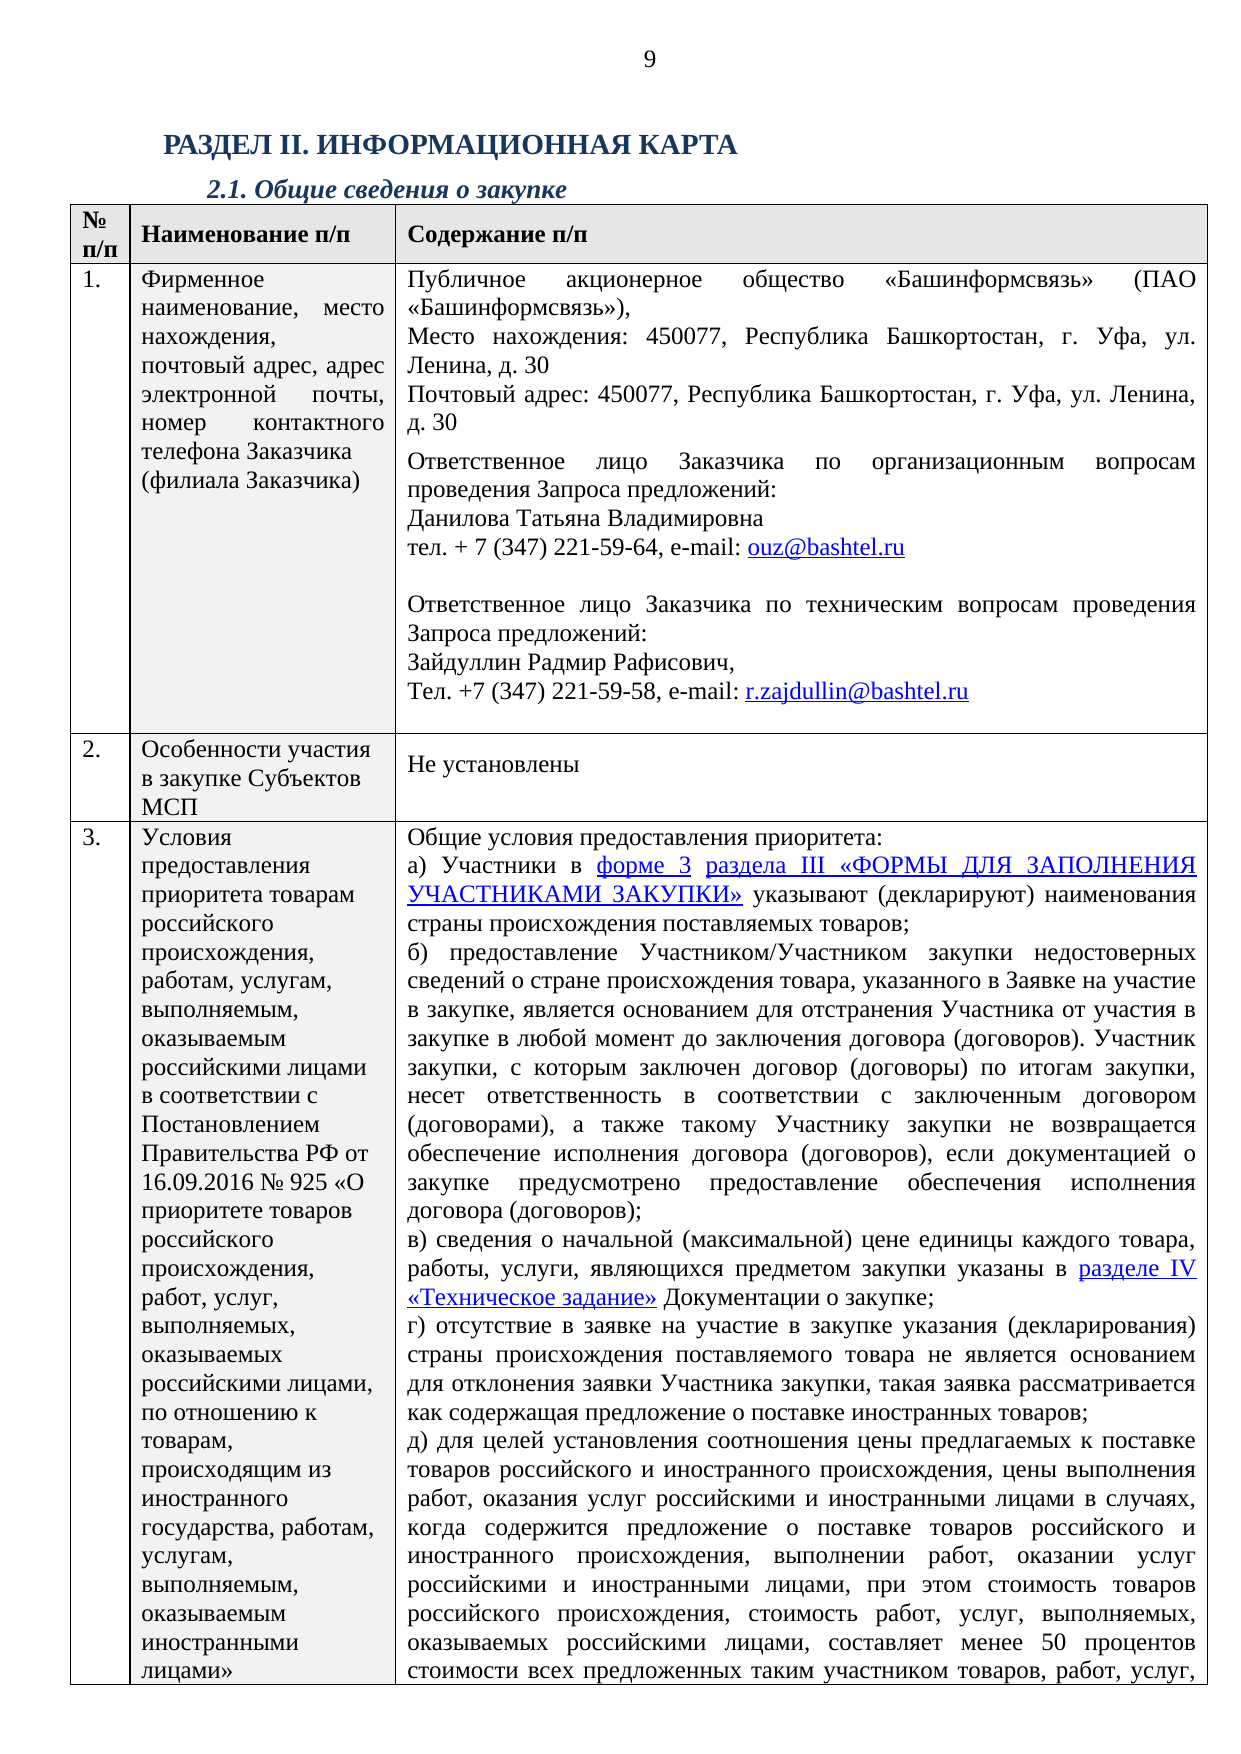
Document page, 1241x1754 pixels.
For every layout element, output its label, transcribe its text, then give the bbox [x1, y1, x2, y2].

table_header Содержание п/п [396, 205, 1207, 263]
table_cell [71, 264, 129, 733]
table_header Наименование п/п [131, 205, 395, 263]
table_cell Не установлены [396, 734, 1207, 821]
table_cell Особенности участия в закупке Субъектов МСП [131, 734, 395, 821]
table_header № п/п [71, 205, 129, 263]
table_cell Публичное акционерное общество «Башинформсвязь» (ПАО «Башинформсвязь»), Место нахождения: 450077, Республика Башкортостан, г. Уфа, ул. Ленина, д. 30 Почтовый адрес: 450077, Республика Башкортостан, г. Уфа, ул. Ленина, д. 30 Ответственное лицо Заказчика по организационным вопросам проведения Запроса предложений: Данилова Татьяна Владимировна тел. + 7 (347) 221-59-64, e-mail: ouz@bashtel.ru Ответственное лицо Заказчика по техническим вопросам проведения Запроса предложений: Зайдуллин Радмир Рафисович, Тел. +7 (347) 221-59-58, e-mail: r.zajdullin@bashtel.ru [396, 264, 1207, 733]
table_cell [131, 822, 395, 1684]
table_cell Фирменное наименование, место нахождения, почтовый адрес, адрес электронной почты, номер контактного телефона Заказчика (филиала Заказчика) [131, 264, 395, 733]
text 2.1. Общие сведения о закупке [207, 173, 1181, 204]
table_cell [396, 822, 1207, 1684]
text РАЗДЕЛ II. ИНФОРМАЦИОННАЯ КАРТА [163, 127, 1181, 160]
table_cell [71, 734, 129, 821]
table_cell [71, 822, 129, 1684]
